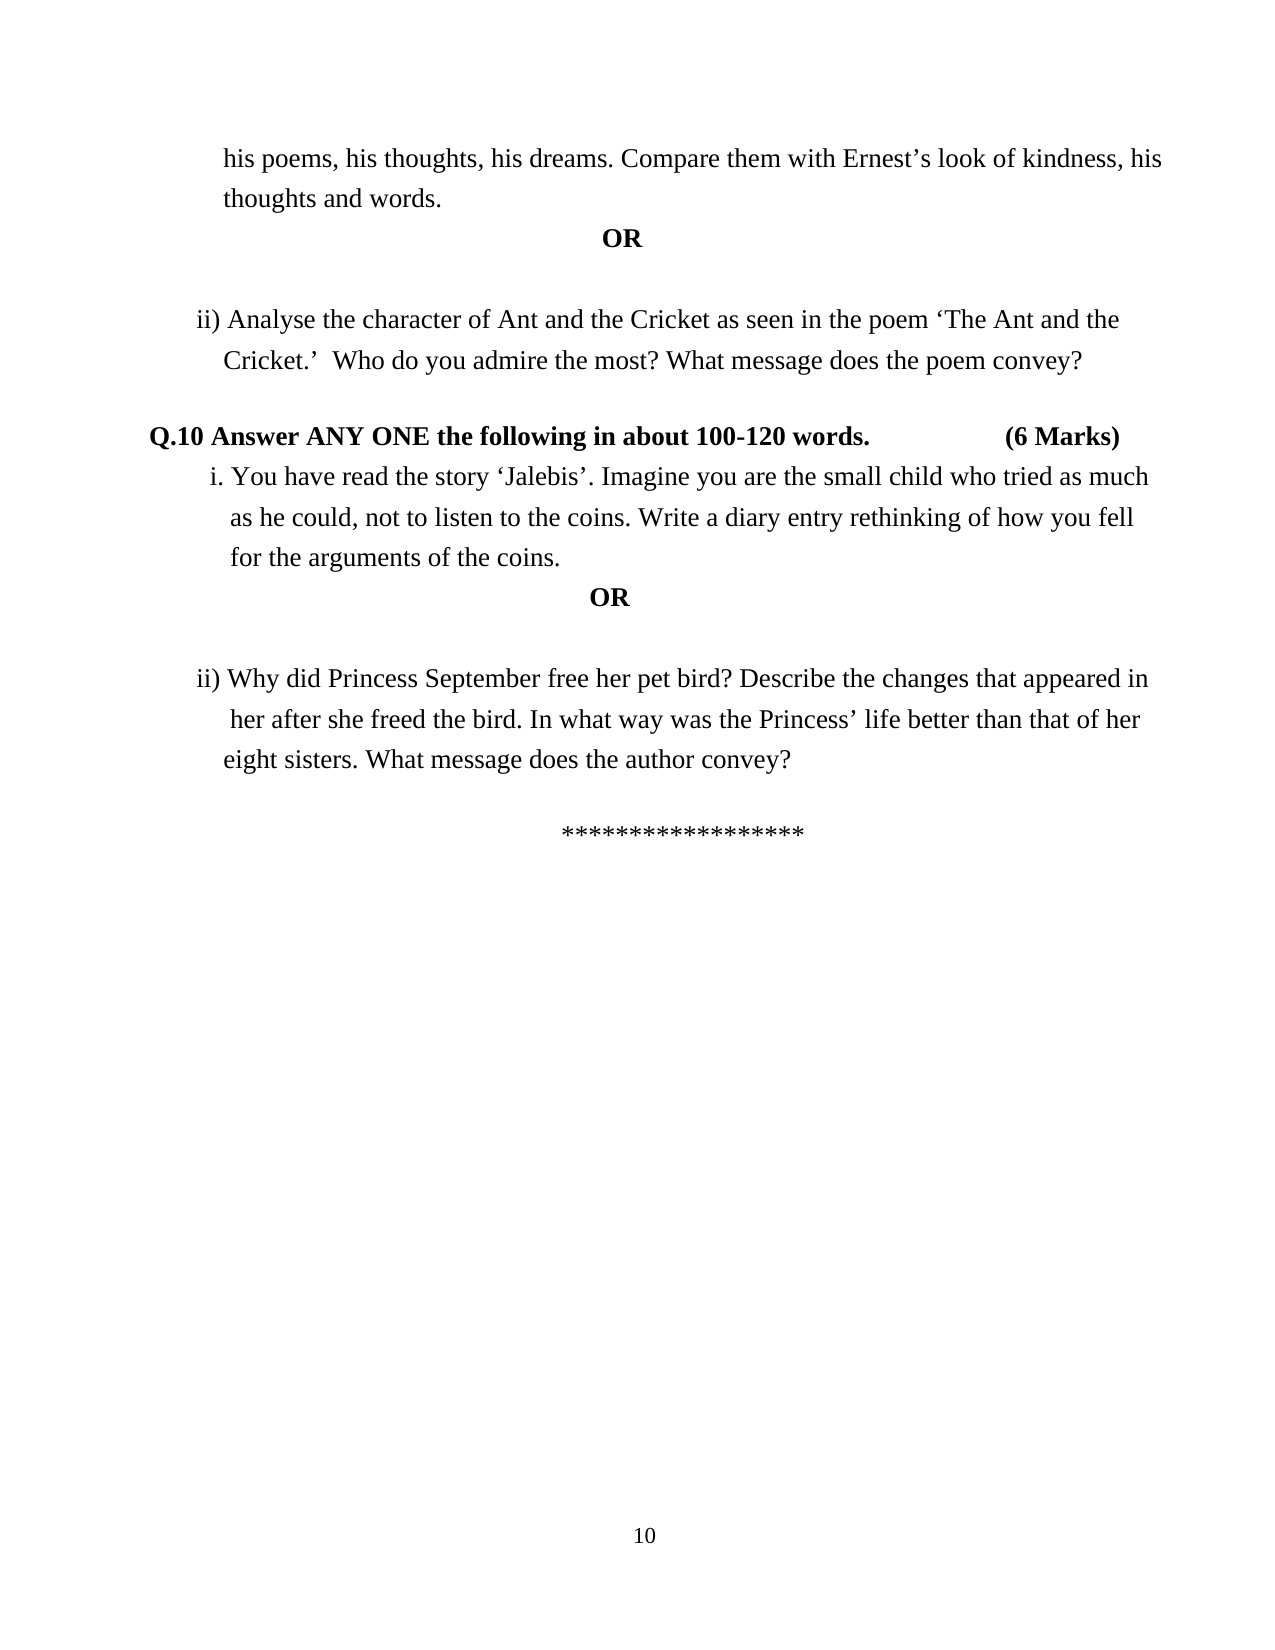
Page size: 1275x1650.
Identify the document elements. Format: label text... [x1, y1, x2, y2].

text OR [122, 222, 1167, 254]
text her after she freed the bird. In what way was the Princess’ life better than that of her [122, 703, 1167, 734]
text Q.10 Answer ANY ONE the following in about 100-120 words. (6 Marks) [122, 420, 1167, 451]
text thoughts and words. [122, 182, 1167, 213]
text Cricket.’ Who do you admire the most? What message does the poem convey? [122, 344, 1167, 375]
text OR [122, 581, 1167, 613]
text for the arguments of the coins. [122, 541, 1167, 572]
text ii) Analyse the character of Ant and the Cricket as seen in the poem ‘The Ant and the [122, 303, 1167, 334]
text as he could, not to listen to the coins. Write a diary entry rethinking of how you fell [122, 501, 1167, 532]
text ****************** [122, 819, 1167, 850]
text eight sisters. What message does the author convey? [122, 743, 1167, 774]
text ii) Why did Princess September free her pet bird? Describe the changes that appeared in [122, 662, 1167, 693]
text his poems, his thoughts, his dreams. Compare them with Ernest’s look of kindness, his [122, 142, 1167, 173]
text i. You have read the story ‘Jalebis’. Imagine you are the small child who tried as much [122, 460, 1167, 491]
